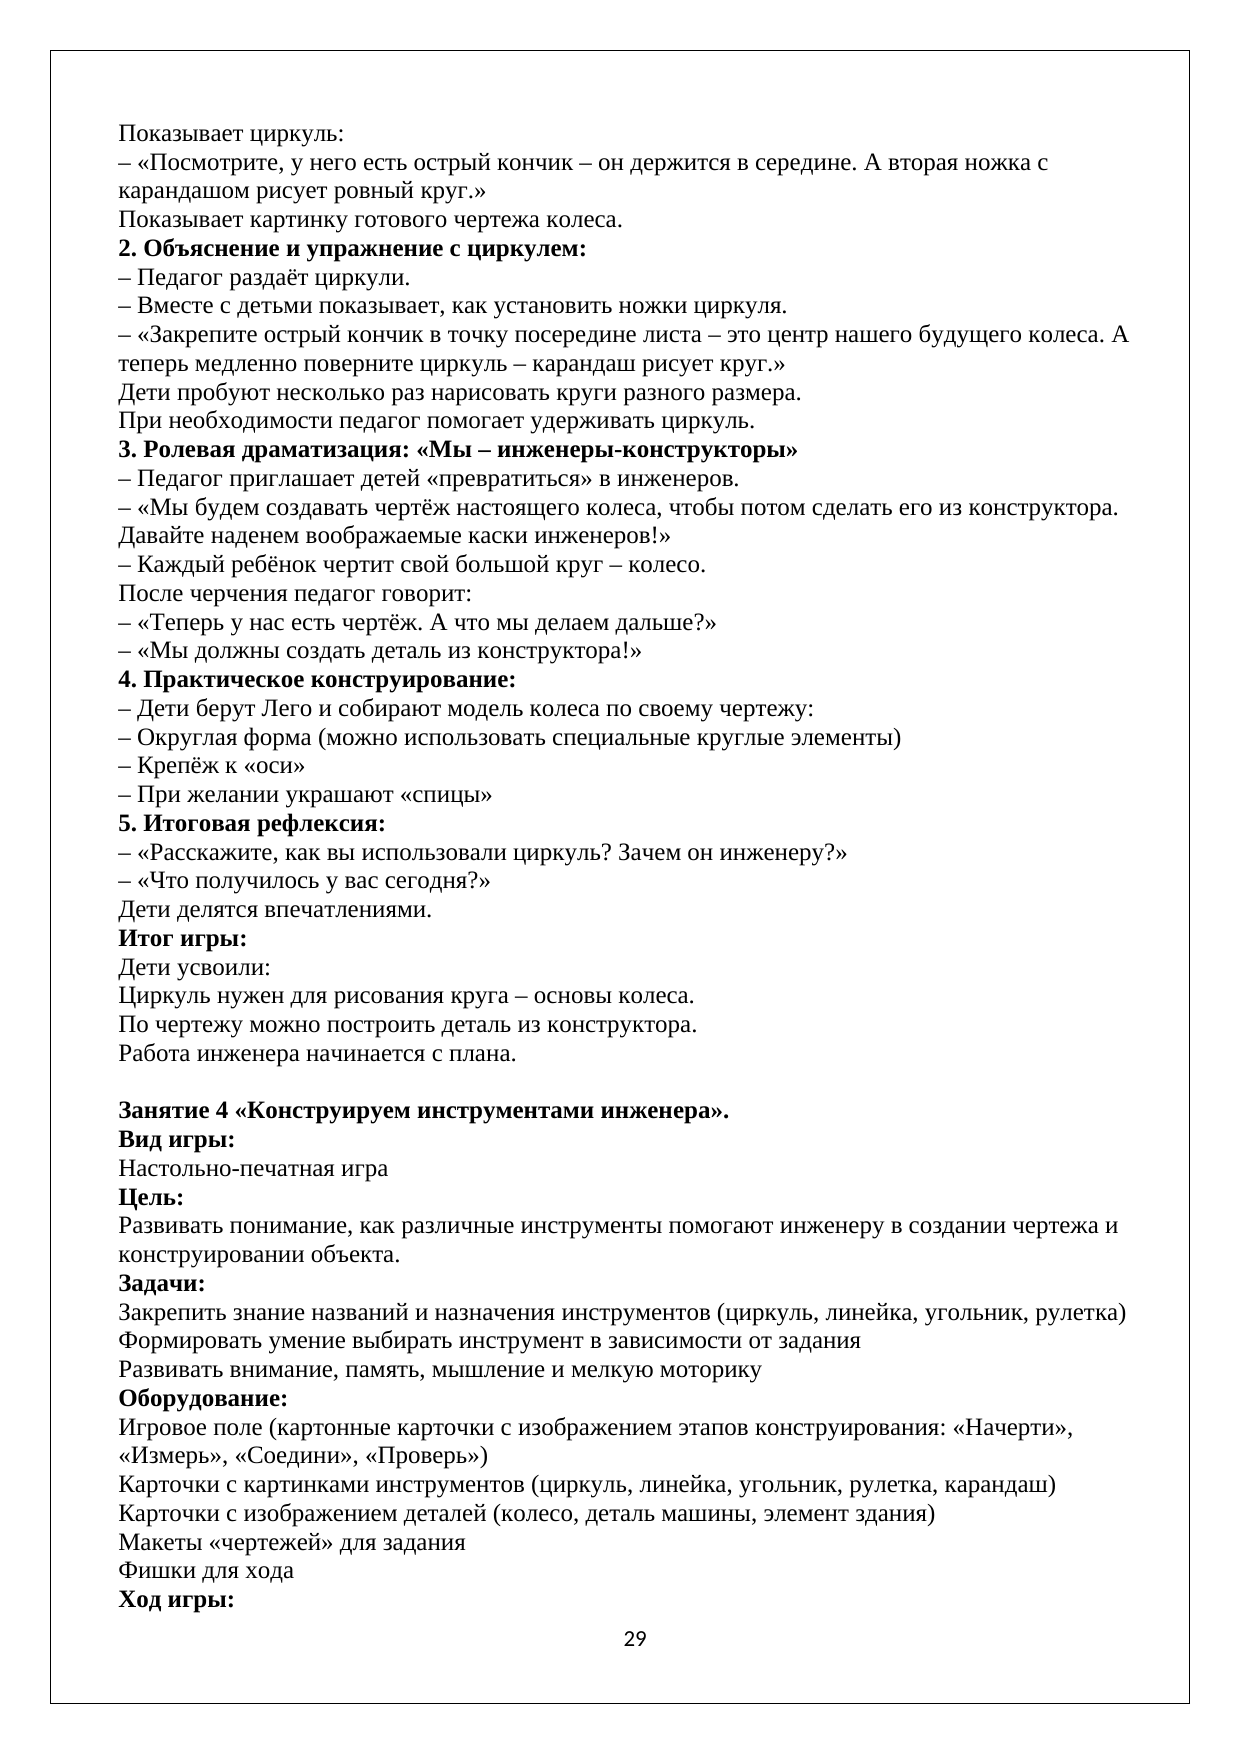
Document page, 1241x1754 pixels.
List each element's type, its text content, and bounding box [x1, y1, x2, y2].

text После черчения педагог говорит: – «Теперь у нас есть чертёж. А что мы делаем дальше?» – «Мы должны создать деталь из конструктора!» [118, 578, 1152, 664]
text Дети пробуют несколько раз нарисовать круги разного размера. При необходимости педагог помогает удерживать циркуль. [118, 377, 1152, 434]
text 5. Итоговая рефлексия: – «Расскажите, как вы использовали циркуль? Зачем он инженеру?» – «Что получилось у вас сегодня?» Дети делятся впечатлениями. [118, 808, 1152, 923]
text 4. Практическое конструирование: – Дети берут Лего и собирают модель колеса по своему чертежу: – Округлая форма (можно использовать специальные круглые элементы) – Крепёж к «оси» – При желании украшают «спицы» [118, 664, 1152, 808]
text Дети усвоили: Циркуль нужен для рисования круга – основы колеса. По чертежу можно построить деталь из конструктора. Работа инженера начинается с плана. [118, 952, 1152, 1067]
text Показывает циркуль: – «Посмотрите, у него есть острый кончик – он держится в середине. А вторая ножка с карандашом рисует ровный круг.» [118, 118, 1152, 204]
text Цель: [118, 1182, 1152, 1211]
text Карточки с изображением деталей (колесо, деталь машины, элемент здания) [118, 1498, 1152, 1527]
text Карточки с картинками инструментов (циркуль, линейка, угольник, рулетка, карандаш) [118, 1469, 1152, 1498]
text Макеты «чертежей» для задания [118, 1527, 1152, 1556]
text Фишки для хода [118, 1556, 1152, 1584]
text Ход игры: [118, 1584, 1152, 1613]
text Показывает картинку готового чертежа колеса. [118, 204, 1152, 233]
text Оборудование: [118, 1383, 1152, 1412]
text Итог игры: [118, 923, 1152, 952]
text 3. Ролевая драматизация: «Мы – инженеры-конструкторы» – Педагог приглашает детей «превратиться» в инженеров. – «Мы будем создавать чертёж настоящего колеса, чтобы потом сделать его из конструктора. Давайте наденем воображаемые каски инженеров!» – Каждый ребёнок чертит свой большой круг – колесо. [118, 434, 1152, 578]
text Закрепить знание названий и назначения инструментов (циркуль, линейка, угольник, рулетка) Формировать умение выбирать инструмент в зависимости от задания Развивать внимание, память, мышление и мелкую моторику [118, 1297, 1152, 1383]
text Игровое поле (картонные карточки с изображением этапов конструирования: «Начерти», «Измерь», «Соедини», «Проверь») [118, 1412, 1152, 1469]
text Задачи: [118, 1268, 1152, 1297]
text Занятие 4 «Конструируем инструментами инженера». [118, 1096, 1152, 1124]
text Вид игры: Настольно-печатная игра [118, 1124, 1152, 1182]
text 2. Объяснение и упражнение с циркулем: – Педагог раздаёт циркули. – Вместе с детьми показывает, как установить ножки циркуля. – «Закрепите острый кончик в точку посередине листа – это центр нашего будущего колеса. А теперь медленно поверните циркуль – карандаш рисует круг.» [118, 233, 1152, 377]
text Развивать понимание, как различные инструменты помогают инженеру в создании чертежа и конструировании объекта. [118, 1211, 1152, 1268]
